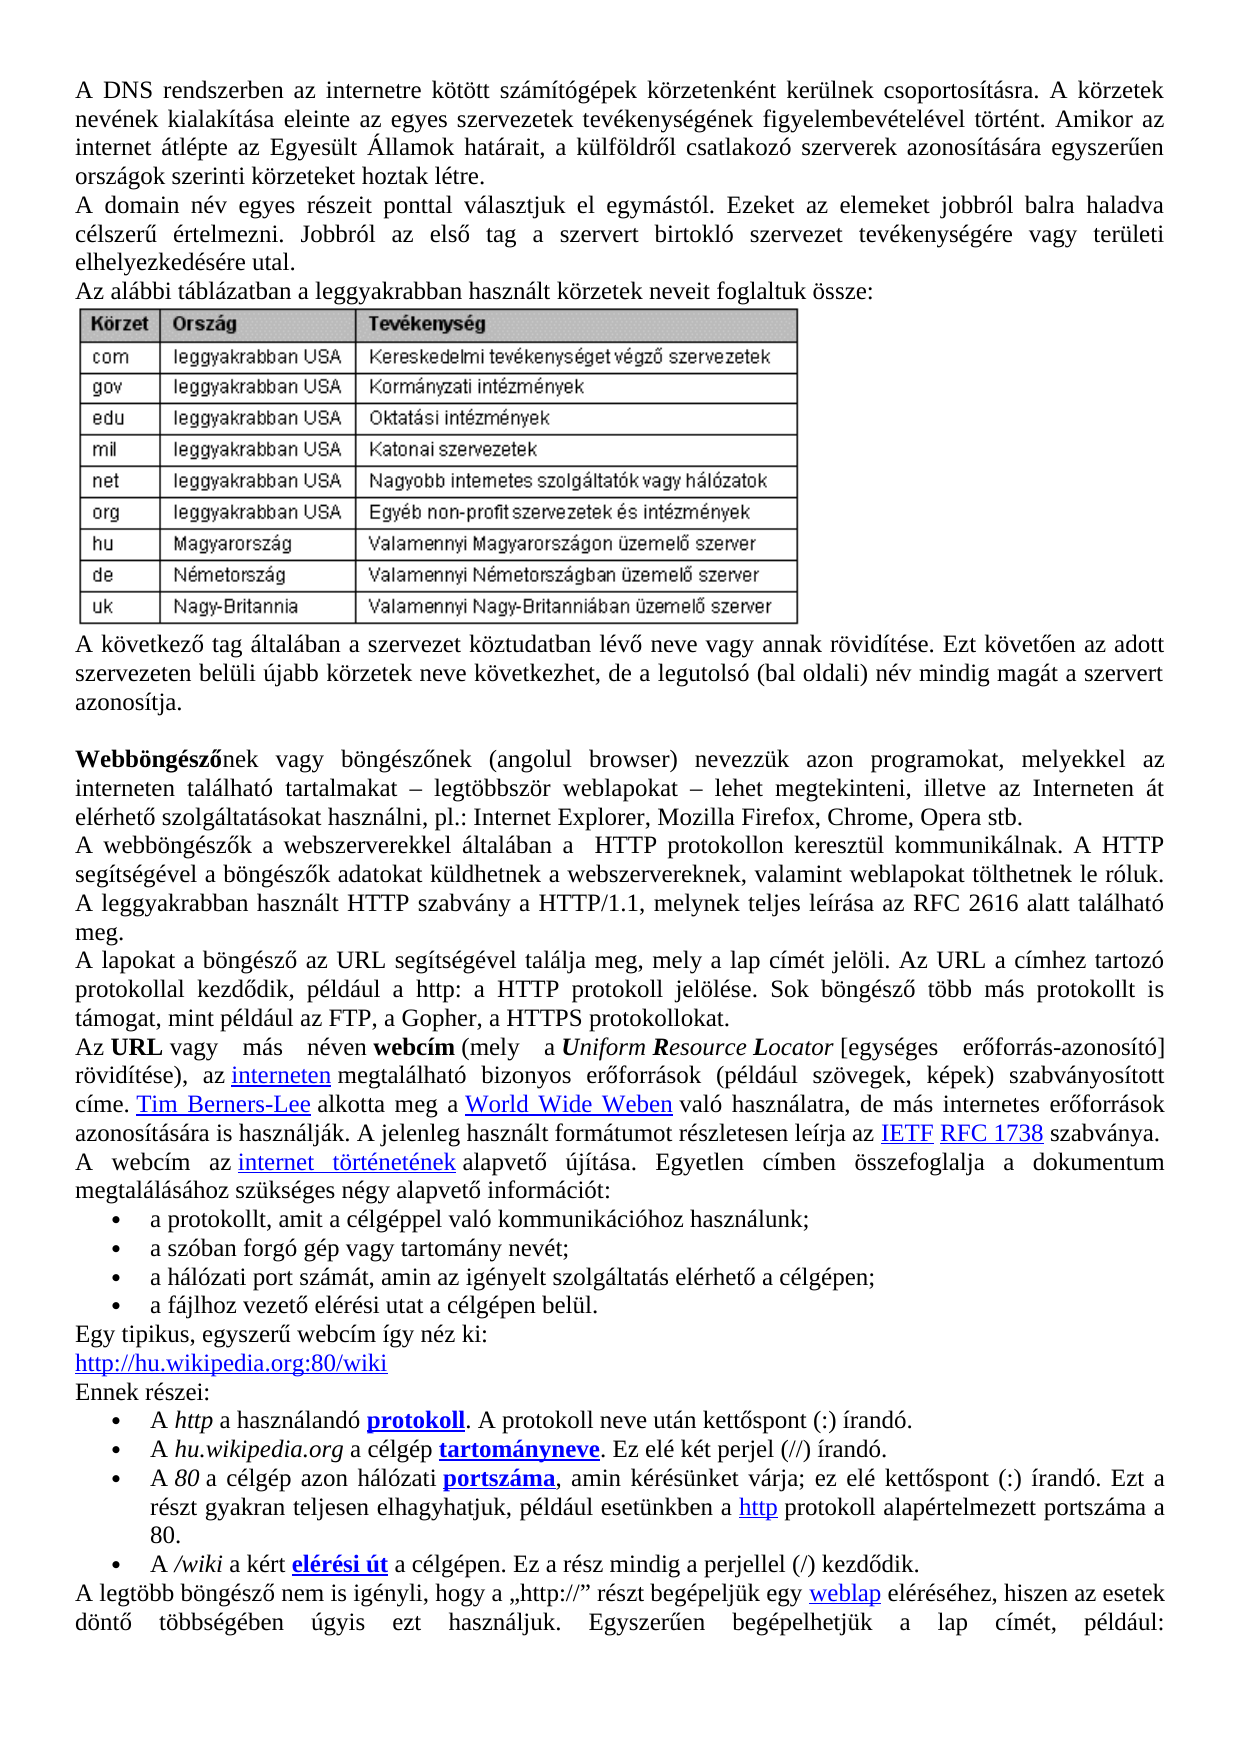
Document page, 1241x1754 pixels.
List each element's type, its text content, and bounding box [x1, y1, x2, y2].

list A /wiki a kért elérési út a célgépen. Ez a rész mindig a perjellel (/) kezdődik. [112, 1549, 1165, 1578]
text A webböngészők a webszerverekkel általában a HTTP protokollon keresztül kommunikálnak. A HTTP segítségével a böngészők adatokat küldhetnek a webszervereknek, valamint weblapokat tölthetnek le róluk. A leggyakrabban használt HTTP szabvány a HTTP/1.1, melynek teljes leírása az RFC 2616 alatt található meg. [75, 830, 1165, 945]
text Az alábbi táblázatban a leggyakrabban használt körzetek neveit foglaltuk össze: [75, 276, 1165, 305]
list a protokollt, amit a célgéppel való kommunikációhoz használunk; [112, 1204, 1165, 1233]
text A DNS rendszerben az internetre kötött számítógépek körzetenként kerülnek csoportosításra. A körzetek nevének kialakítása eleinte az egyes szervezetek tevékenységének figyelembevételével történt. Amikor az internet átlépte az Egyesült Államok határait, a külföldről csatlakozó szerverek azonosítására egyszerűen országok szerinti körzeteket hoztak létre. [75, 75, 1165, 190]
list a hálózati port számát, amin az igényelt szolgáltatás elérhető a célgépen; [112, 1262, 1165, 1290]
list a szóban forgó gép vagy tartomány nevét; [112, 1233, 1165, 1262]
text http://hu.wikipedia.org:80/wiki [75, 1348, 1165, 1377]
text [75, 1578, 1165, 1635]
picture [75, 305, 803, 629]
text Az URL vagy más néven webcím (mely a Uniform Resource Locator [egységes erőforrás-azonosító] rövidítése), az interneten megtalálható bizonyos erőforrások (például szövegek, képek) szabványosított címe. Tim Berners-Lee alkotta meg a World Wide Weben való használatra, de más internetes erőforrások azonosítására is használják. A jelenleg használt formátumot részletesen leírja az IETF RFC 1738 szabványa. [75, 1032, 1165, 1147]
text A webcím az internet történetének alapvető újítása. Egyetlen címben összefoglalja a dokumentum megtalálásához szükséges négy alapvető információt: [75, 1147, 1165, 1204]
text A lapokat a böngésző az URL segítségével találja meg, mely a lap címét jelöli. Az URL a címhez tartozó protokollal kezdődik, például a http: a HTTP protokoll jelölése. Sok böngésző több más protokollt is támogat, mint például az FTP, a Gopher, a HTTPS protokollokat. [75, 945, 1165, 1032]
list A http a használandó protokoll. A protokoll neve után kettőspont (:) írandó. [112, 1405, 1165, 1434]
list A 80 a célgép azon hálózati portszáma, amin kérésünket várja; ez elé kettőspont (:) írandó. Ezt a részt gyakran teljesen elhagyhatjuk, például esetünkben a http protokoll alapértelmezett portszáma a 80. [112, 1463, 1165, 1549]
list A hu.wikipedia.org a célgép tartományneve. Ez elé két perjel (//) írandó. [112, 1434, 1165, 1463]
text A domain név egyes részeit ponttal választjuk el egymástól. Ezeket az elemeket jobbról balra haladva célszerű értelmezni. Jobbról az első tag a szervert birtokló szervezet tevékenységére vagy területi elhelyezkedésére utal. [75, 190, 1165, 276]
text Ennek részei: [75, 1377, 1165, 1405]
text Webböngészőnek vagy böngészőnek (angolul browser) nevezzük azon programokat, melyekkel az interneten található tartalmakat – legtöbbször weblapokat – lehet megtekinteni, illetve az Interneten át elérhető szolgáltatásokat használni, pl.: Internet Explorer, Mozilla Firefox, Chrome, Opera stb. [75, 744, 1165, 830]
text Egy tipikus, egyszerű webcím így néz ki: [75, 1319, 1165, 1348]
text A következő tag általában a szervezet köztudatban lévő neve vagy annak rövidítése. Ezt követően az adott szervezeten belüli újabb körzetek neve következhet, de a legutolsó (bal oldali) név mindig magát a szervert azonosítja. [75, 629, 1165, 715]
list a fájlhoz vezető elérési utat a célgépen belül. [112, 1290, 1165, 1319]
